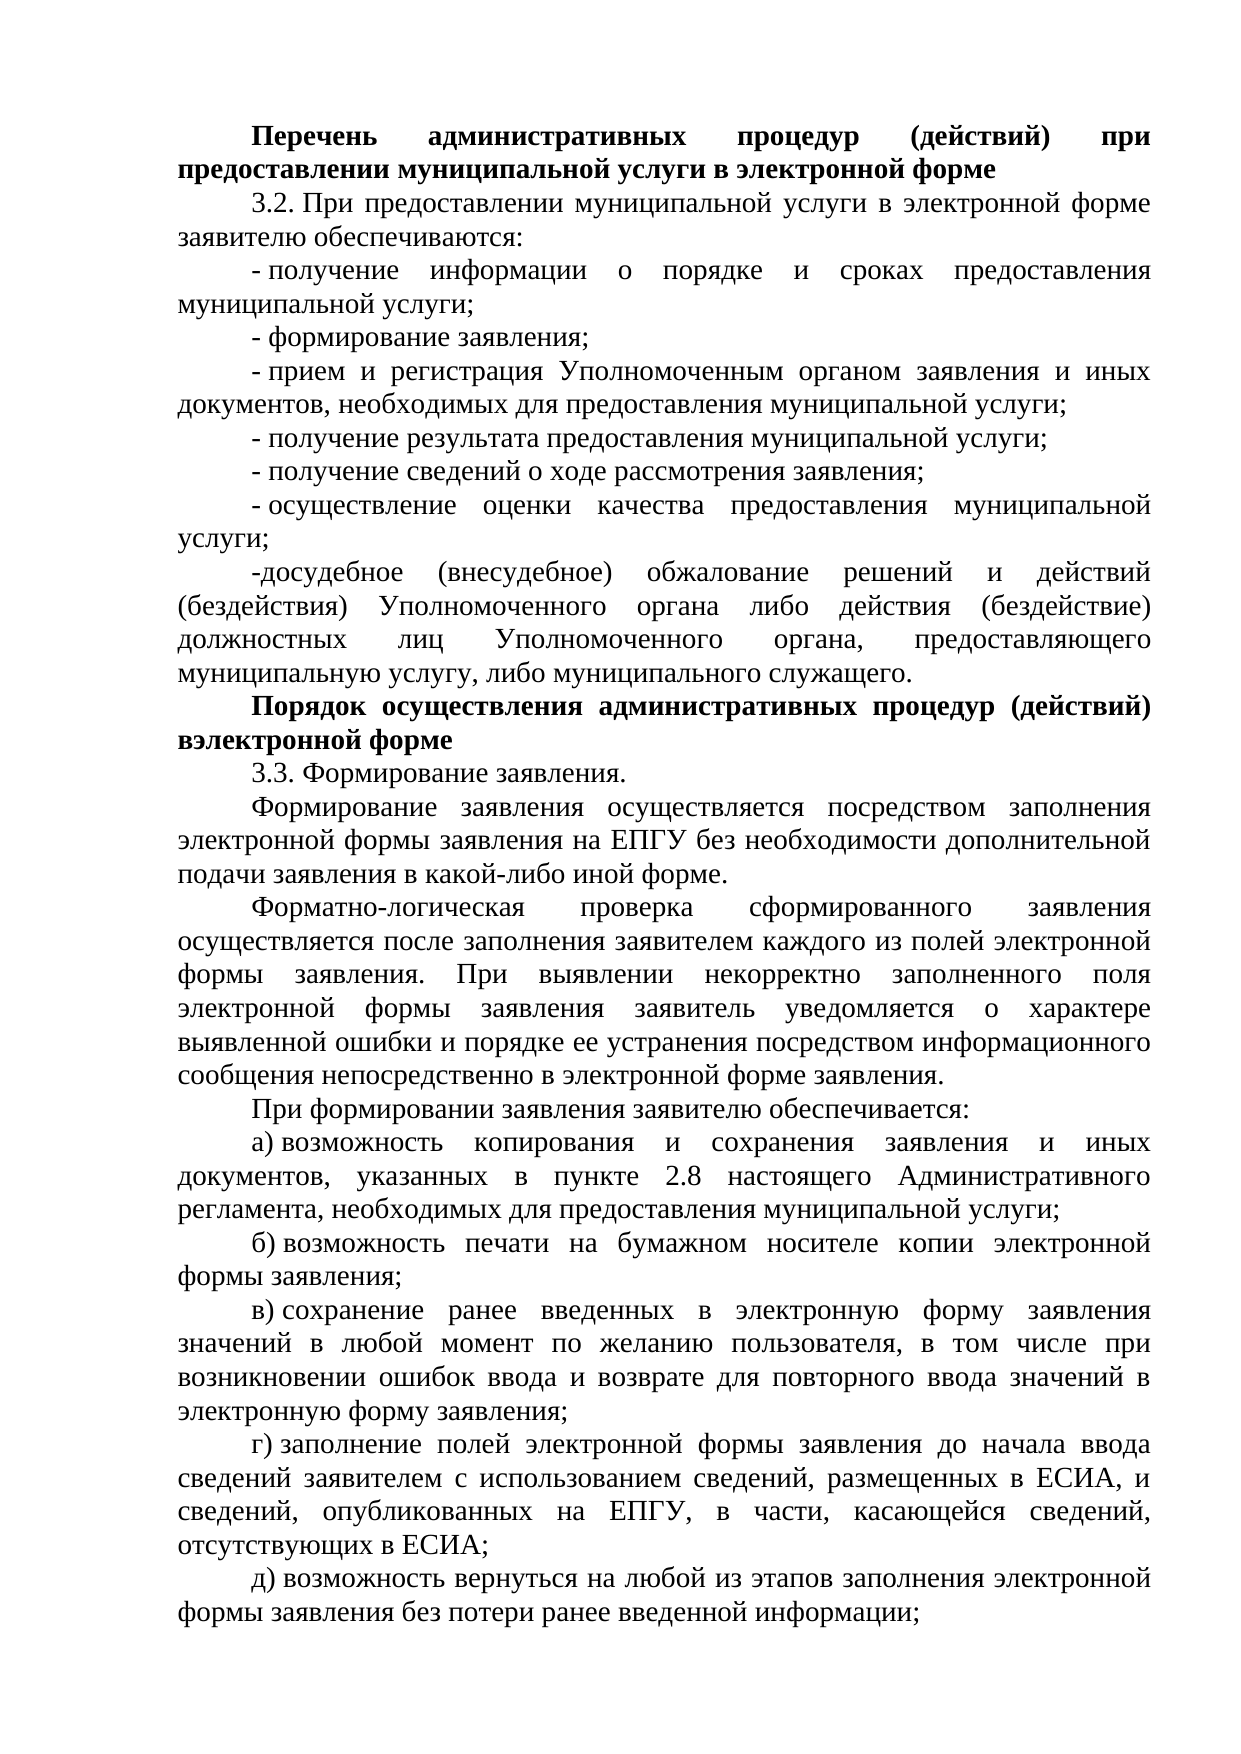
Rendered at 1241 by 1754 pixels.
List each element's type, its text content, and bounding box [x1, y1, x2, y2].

text б) возможность печати на бумажном носителе копии электронной формы заявления; [177, 1225, 1152, 1292]
text в) сохранение ранее введенных в электронную форму заявления значений в любой момент по желанию пользователя, в том числе при возникновении ошибок ввода и возврате для повторного ввода значений в электронную форму заявления; [177, 1292, 1152, 1426]
text Перечень административных процедур (действий) при предоставлении муниципальной услуги в электронной форме [177, 118, 1152, 185]
text При формировании заявления заявителю обеспечивается: [177, 1091, 1152, 1124]
text - прием и регистрация Уполномоченным органом заявления и иных документов, необходимых для предоставления муниципальной услуги; [177, 353, 1152, 420]
text - получение результата предоставления муниципальной услуги; [177, 420, 1152, 453]
text Порядок осуществления административных процедур (действий) вэлектронной форме [177, 688, 1152, 755]
text - получение информации о порядке и сроках предоставления муниципальной услуги; [177, 252, 1152, 319]
text 3.2. При предоставлении муниципальной услуги в электронной форме заявителю обеспечиваются: [177, 185, 1152, 252]
text - осуществление оценки качества предоставления муниципальной услуги; [177, 487, 1152, 554]
text -досудебное (внесудебное) обжалование решений и действий (бездействия) Уполномоченного органа либо действия (бездействие) должностных лиц Уполномоченного органа, предоставляющего муниципальную услугу, либо муниципального служащего. [177, 554, 1152, 688]
text г) заполнение полей электронной формы заявления до начала ввода сведений заявителем с использованием сведений, размещенных в ЕСИА, и сведений, опубликованных на ЕПГУ, в части, касающейся сведений, отсутствующих в ЕСИА; [177, 1426, 1152, 1560]
text д) возможность вернуться на любой из этапов заполнения электронной формы заявления без потери ранее введенной информации; [177, 1560, 1152, 1627]
text а) возможность копирования и сохранения заявления и иных документов, указанных в пункте 2.8 настоящего Административного регламента, необходимых для предоставления муниципальной услуги; [177, 1124, 1152, 1225]
text - получение сведений о ходе рассмотрения заявления; [177, 453, 1152, 487]
text Формирование заявления осуществляется посредством заполнения электронной формы заявления на ЕПГУ без необходимости дополнительной подачи заявления в какой-либо иной форме. [177, 789, 1152, 889]
text - формирование заявления; [177, 319, 1152, 353]
text Форматно-логическая проверка сформированного заявления осуществляется после заполнения заявителем каждого из полей электронной формы заявления. При выявлении некорректно заполненного поля электронной формы заявления заявитель уведомляется о характере выявленной ошибки и порядке ее устранения посредством информационного сообщения непосредственно в электронной форме заявления. [177, 889, 1152, 1091]
text 3.3. Формирование заявления. [177, 755, 1152, 789]
